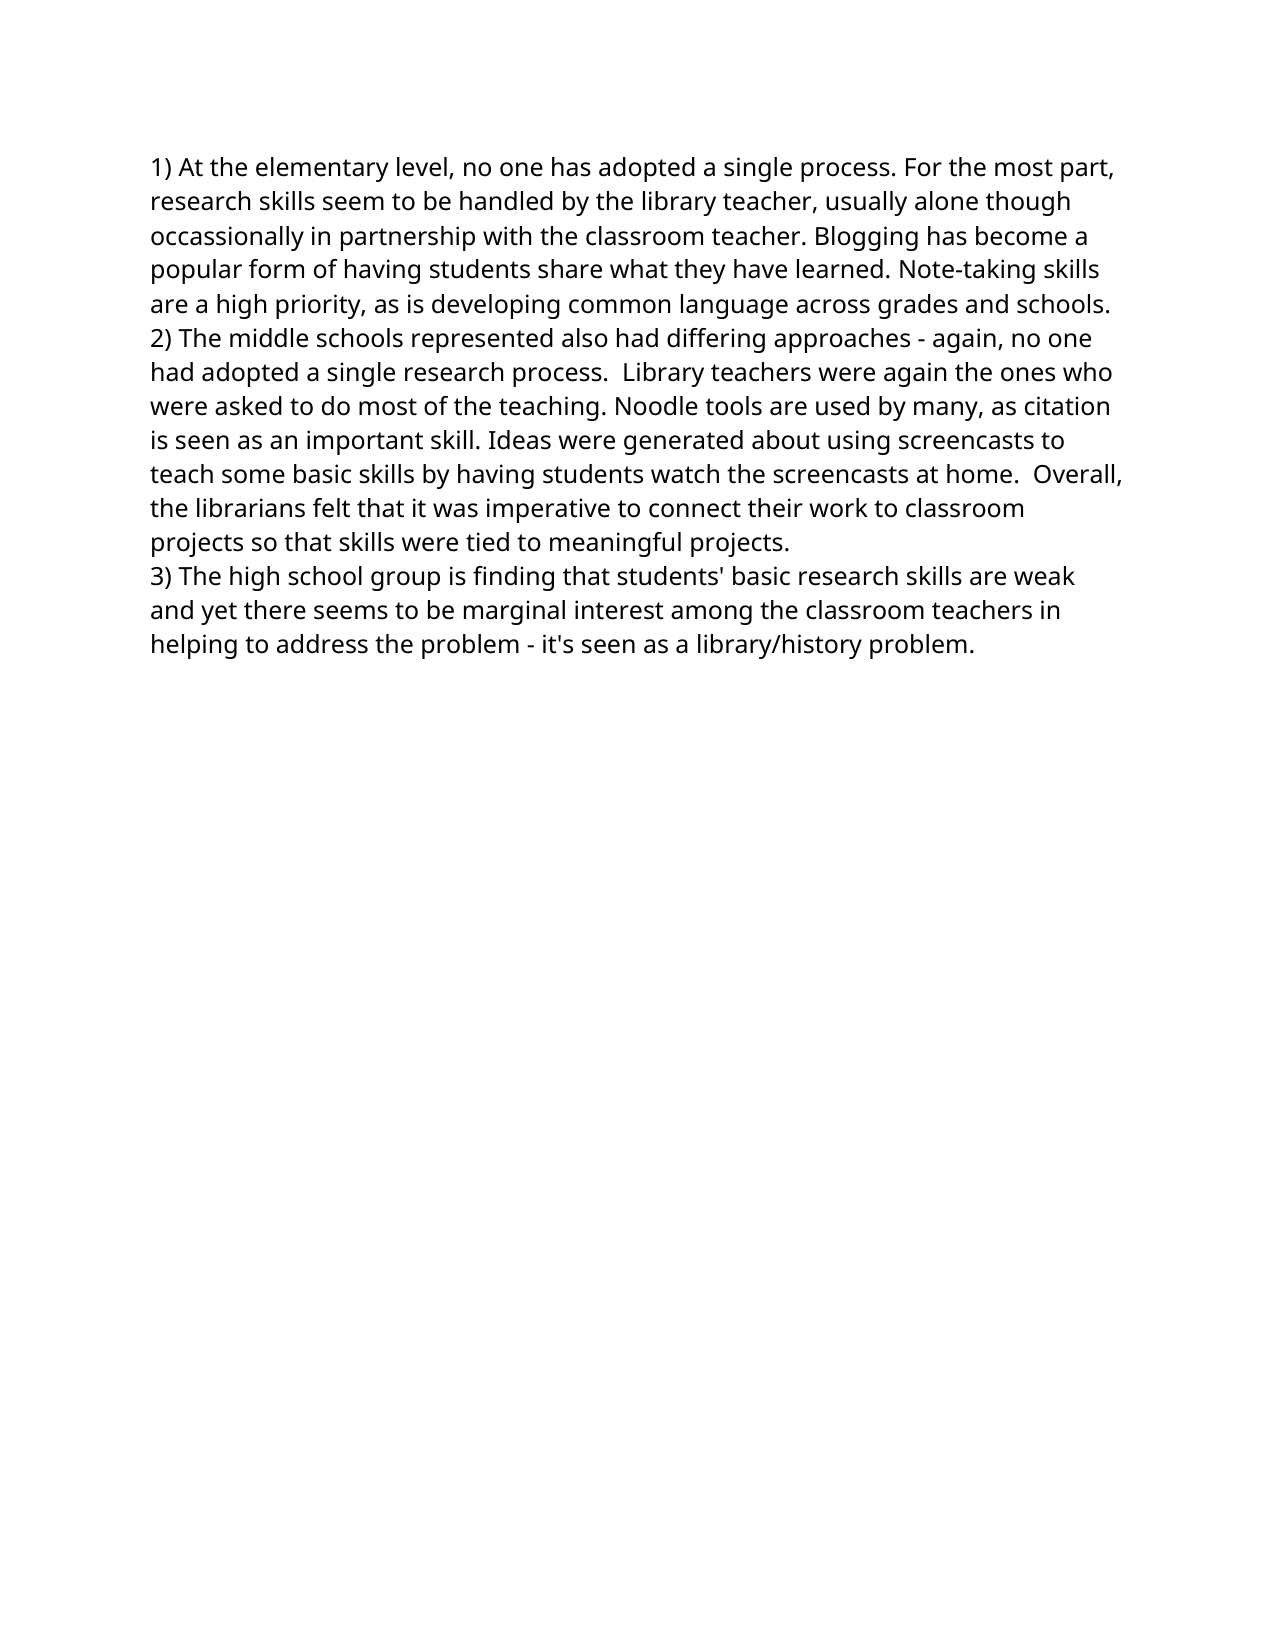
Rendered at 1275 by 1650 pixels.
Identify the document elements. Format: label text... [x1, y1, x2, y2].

text 3) The high school group is finding that students' basic research skills are weak and yet there seems to be marginal interest among the classroom teachers in helping to address the problem - it's seen as a library/history problem. [150, 559, 1125, 661]
text 2) The middle schools represented also had differing approaches - again, no one had adopted a single research process. Library teachers were again the ones who were asked to do most of the teaching. Noodle tools are used by many, as citation is seen as an important skill. Ideas were generated about using screencasts to teach some basic skills by having students watch the screencasts at home. Overall, the librarians felt that it was imperative to connect their work to classroom projects so that skills were tied to meaningful projects. [150, 320, 1125, 559]
text 1) At the elementary level, no one has adopted a single process. For the most part, research skills seem to be handled by the library teacher, usually alone though occassionally in partnership with the classroom teacher. Blogging has become a popular form of having students share what they have learned. Note-taking skills are a high priority, as is developing common language across grades and schools. [150, 150, 1125, 320]
